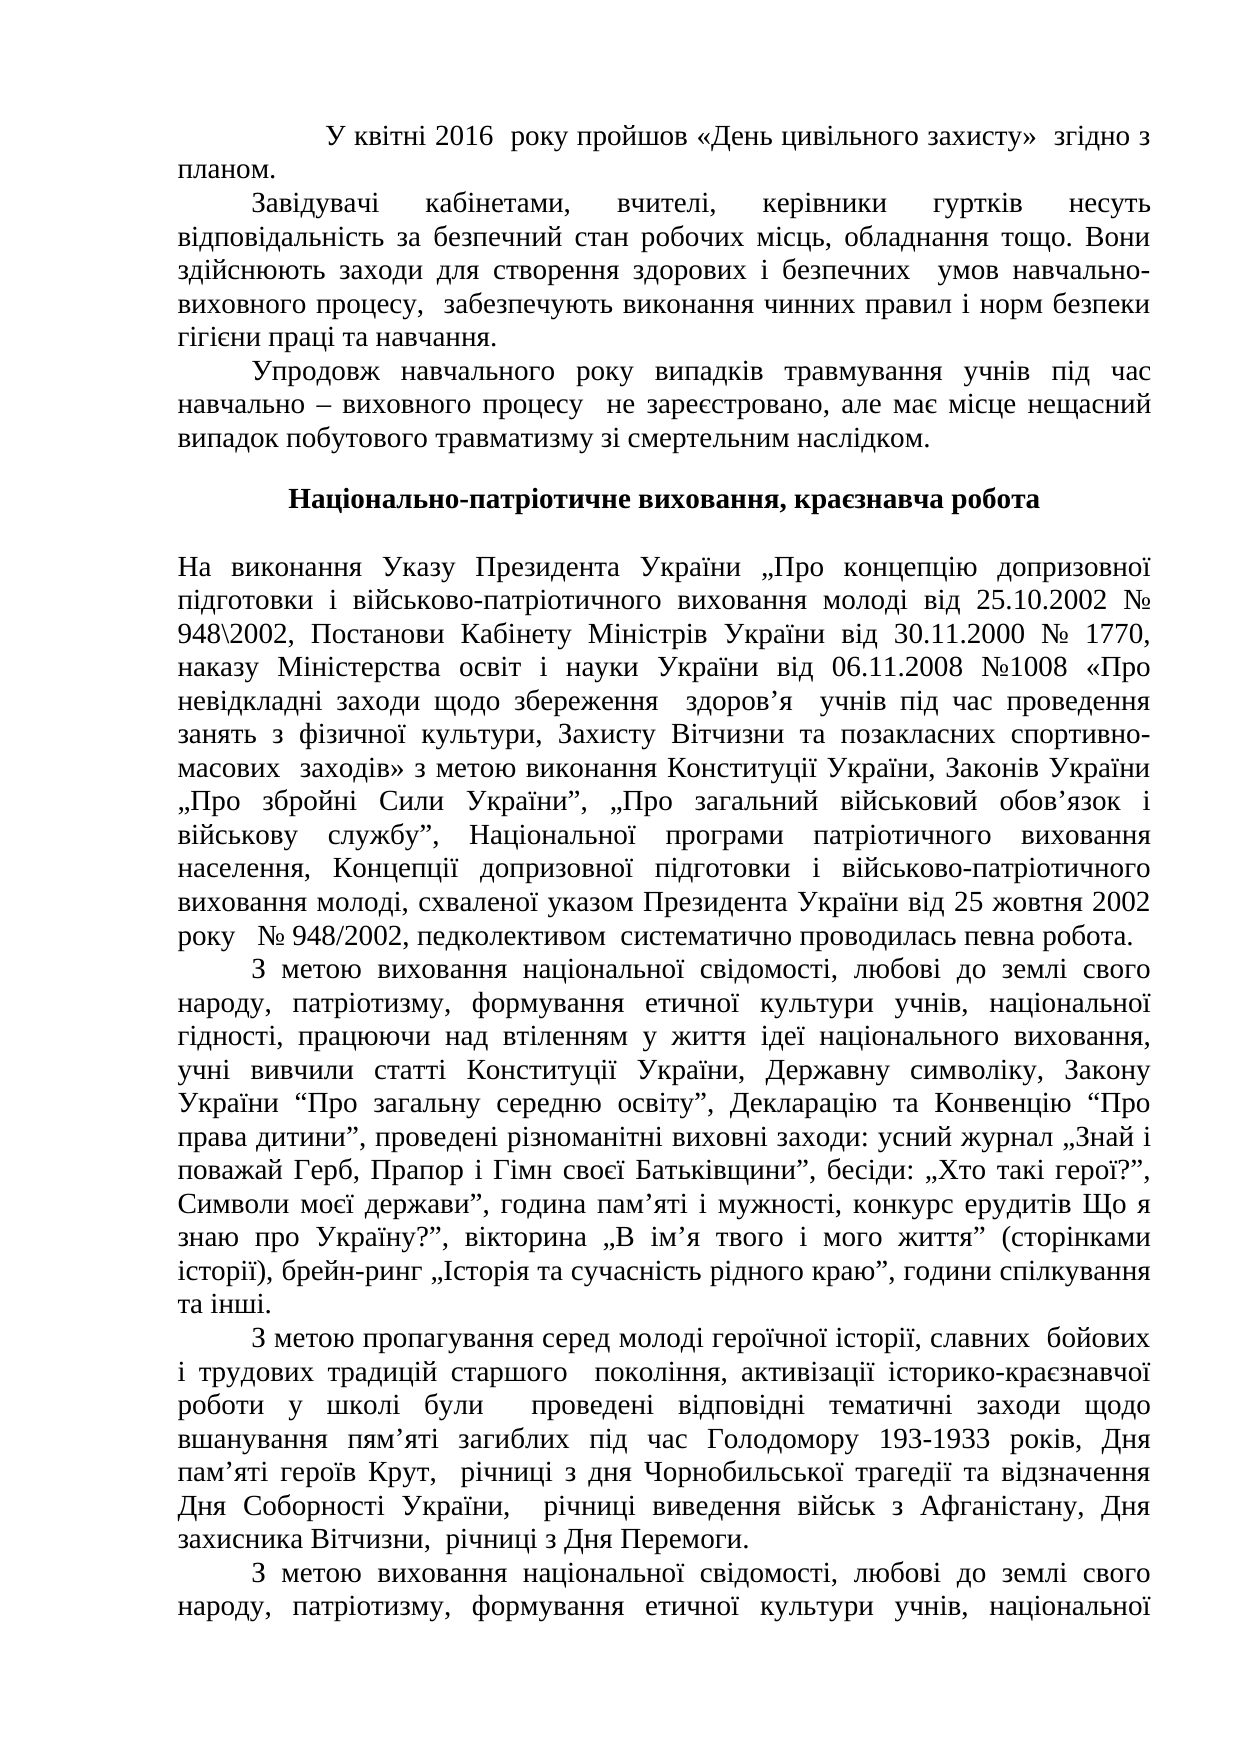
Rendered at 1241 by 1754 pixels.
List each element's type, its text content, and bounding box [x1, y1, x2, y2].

text На виконання Указу Президента України „Про концепцію допризовної підготовки і військово-патріотичного виховання молоді від 25.10.2002 № 948\2002, Постанови Кабінету Міністрів України від 30.11.2000 № 1770, наказу Міністерства освіт і науки України від 06.11.2008 №1008 «Про невідкладні заходи щодо збереження здоров’я учнів під час проведення занять з фізичної культури, Захисту Вітчизни та позакласних спортивно-масових заходів» з метою виконання Конституції України, Законів України „Про збройні Сили України”, „Про загальний військовий обов’язок і військову службу”, Національної програми патріотичного виховання населення, Концепції допризовної підготовки і військово-патріотичного виховання молоді, схваленої указом Президента України від 25 жовтня 2002 року № 948/2002, педколективом систематично проводилась певна робота. [177, 549, 1152, 951]
text З метою пропагування серед молоді героїчної історії, славних бойових і трудових традицій старшого покоління, активізації історико-краєзнавчої роботи у школі були проведені відповідні тематичні заходи щодо вшанування пям’яті загиблих під час Голодомору 193-1933 років, Дня пам’яті героїв Крут, річниці з дня Чорнобильської трагедії та відзначення Дня Соборності України, річниці виведення військ з Афганістану, Дня захисника Вітчизни, річниці з Дня Перемоги. [177, 1320, 1152, 1555]
text Національно-патріотичне виховання, краєзнавча робота [177, 482, 1152, 515]
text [177, 1555, 1152, 1622]
text Завідувачі кабінетами, вчителі, керівники гуртків несуть відповідальність за безпечний стан робочих місць, обладнання тощо. Вони здійснюють заходи для створення здорових і безпечних умов навчально-виховного процесу, забезпечують виконання чинних правил і норм безпеки гігієни праці та навчання. [177, 185, 1152, 353]
text Упродовж навчального року випадків травмування учнів під час навчально – виховного процесу не зареєстровано, але має місце нещасний випадок побутового травматизму зі смертельним наслідком. [177, 353, 1152, 453]
text З метою виховання національної свідомості, любові до землі свого народу, патріотизму, формування етичної культури учнів, національної гідності, працюючи над втіленням у життя ідеї національного виховання, учні вивчили статті Конституції України, Державну символіку, Закону України “Про загальну середню освіту”, Декларацію та Конвенцію “Про права дитини”, проведені різноманітні виховні заходи: усний журнал „Знай і поважай Герб, Прапор і Гімн своєї Батьківщини”, бесіди: „Хто такі герої?”, Символи моєї держави”, година пам’яті і мужності, конкурс ерудитів Що я знаю про Україну?”, вікторина „В ім’я твого і мого життя” (сторінками історії), брейн-ринг „Історія та сучасність рідного краю”, години спілкування та інші. [177, 951, 1152, 1320]
text У квітні 2016 року пройшов «День цивільного захисту» згідно з планом. [177, 118, 1152, 185]
